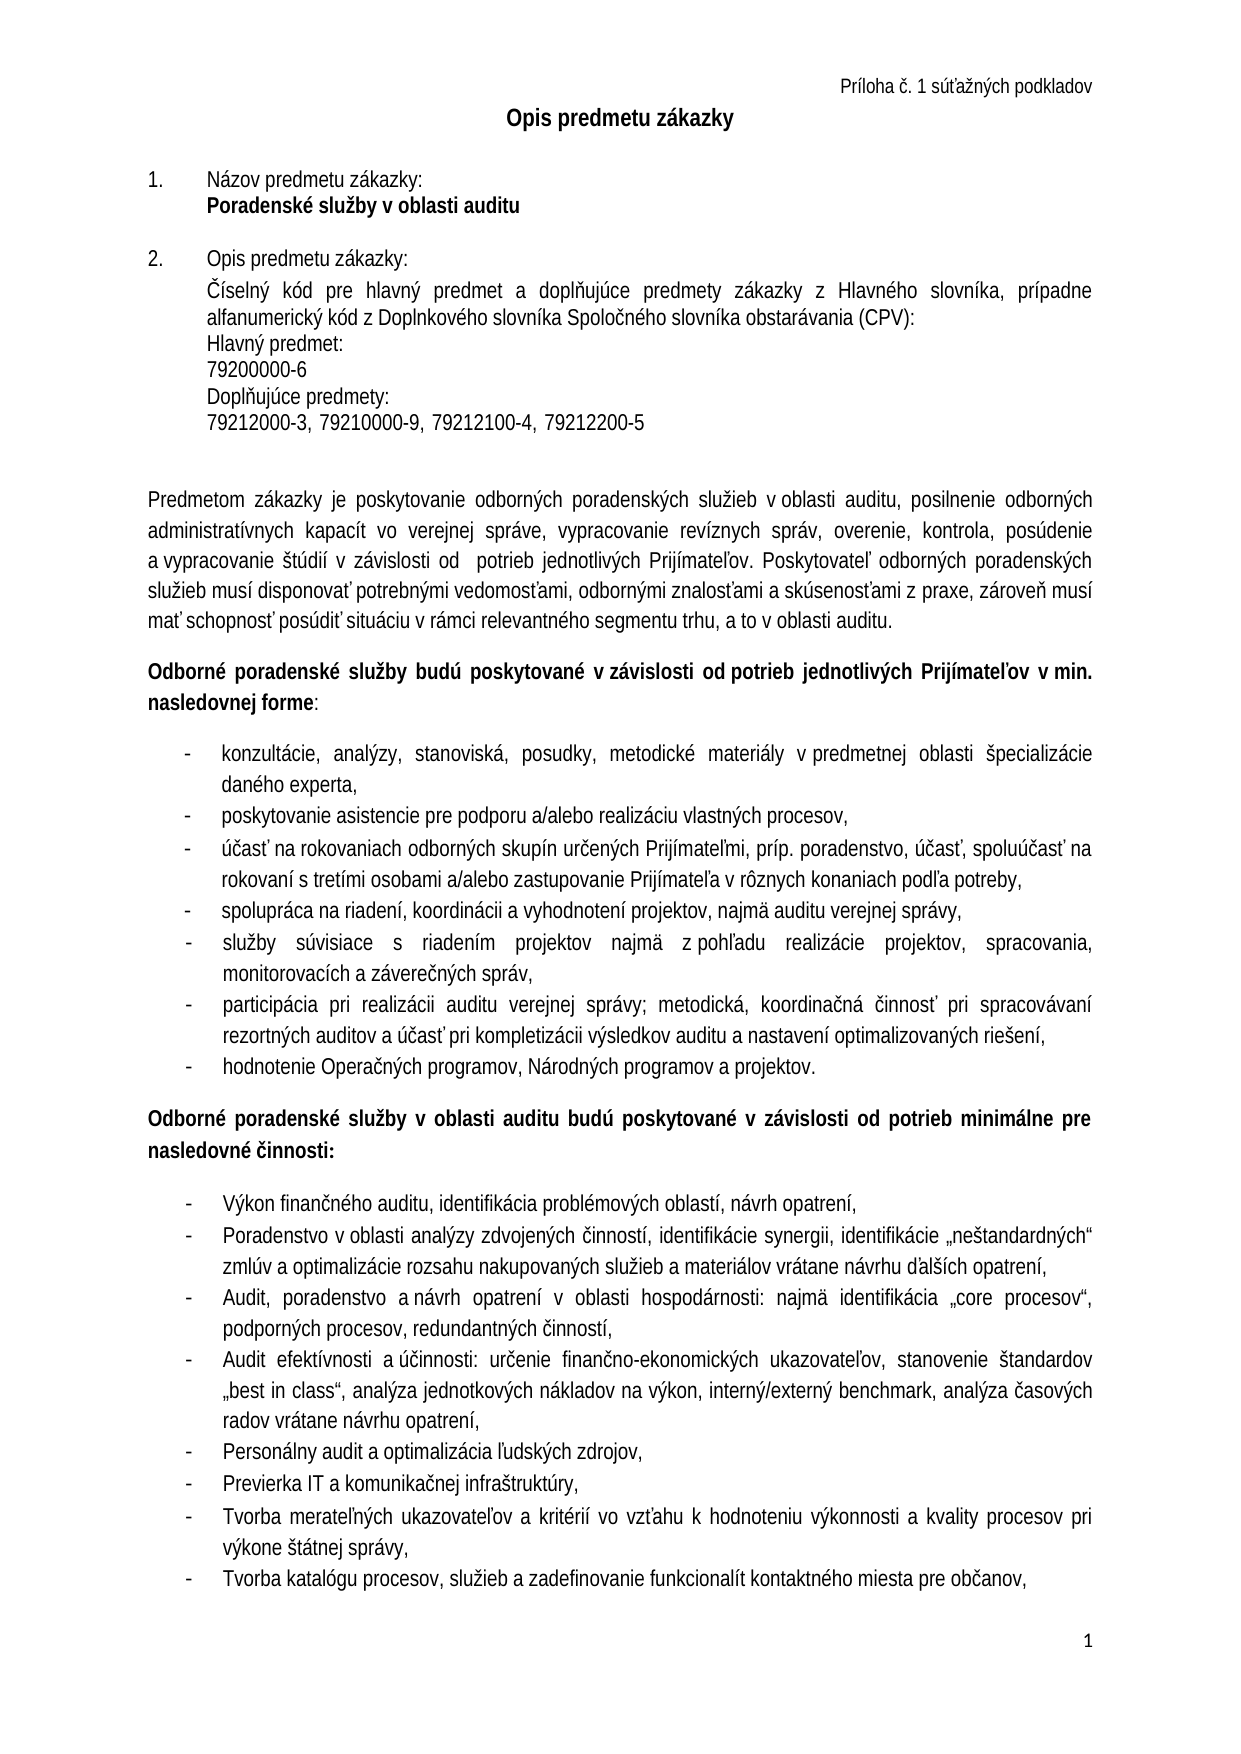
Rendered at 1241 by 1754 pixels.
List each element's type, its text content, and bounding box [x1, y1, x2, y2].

list Opis predmetu zákazky: [148, 244, 1093, 271]
text Hlavný predmet: [148, 330, 1093, 356]
list participácia pri realizácii auditu verejnej správy; metodická, koordinačná činnosť pri spracovávaní rezortných auditov a účasť pri kompletizácii výsledkov auditu a nastavení optimalizovaných riešení, [185, 990, 1093, 1048]
list Tvorba merateľných ukazovateľov a kritérií vo vzťahu k hodnoteniu výkonnosti a kvality procesov pri výkone štátnej správy, [185, 1502, 1093, 1560]
text Odborné poradenské služby budú poskytované v závislosti od potrieb jednotlivých Prijímateľov v min. nasledovnej forme: [148, 658, 1093, 715]
text Doplňujúce predmety: [148, 383, 1093, 409]
list Previerka IT a komunikačnej infraštruktúry, [185, 1469, 1093, 1498]
list Audit, poradenstvo a návrh opatrení v oblasti hospodárnosti: najmä identifikácia „core procesov“, podporných procesov, redundantných činností, [185, 1283, 1093, 1341]
text Odborné poradenské služby v oblasti auditu budú poskytované v závislosti od potrieb minimálne pre nasledovné činnosti: [148, 1105, 1093, 1164]
list spolupráca na riadení, koordinácii a vyhodnotení projektov, najmä auditu verejnej správy, [184, 896, 1093, 924]
list Audit efektívnosti a účinnosti: určenie finančno-ekonomických ukazovateľov, stanovenie štandardov „best in class“, analýza jednotkových nákladov na výkon, interný/externý benchmark, analýza časových radov vrátane návrhu opatrení, [185, 1345, 1093, 1433]
list poskytovanie asistencie pre podporu a/alebo realizáciu vlastných procesov, [184, 802, 1093, 829]
text Poradenské služby v oblasti auditu [207, 192, 1093, 218]
list konzultácie, analýzy, stanoviská, posudky, metodické materiály v predmetnej oblasti špecializácie daného experta, [184, 739, 1093, 798]
text 79212000-3, 79210000-9, 79212100-4, 79212200-5 [207, 409, 1093, 435]
list Názov predmetu zákazky: [148, 166, 1093, 192]
list Tvorba katalógu procesov, služieb a zadefinovanie funkcionalít kontaktného miesta pre občanov, [185, 1564, 1093, 1592]
text Číselný kód pre hlavný predmet a doplňujúce predmety zákazky z Hlavného slovníka, prípadne alfanumerický kód z Doplnkového slovníka Spoločného slovníka obstarávania (CPV): [207, 277, 1093, 330]
list hodnotenie Operačných programov, Národných programov a projektov. [185, 1052, 1093, 1080]
list Poradenstvo v oblasti analýzy zdvojených činností, identifikácie synergii, identifikácie „neštandardných“ zmlúv a optimalizácie rozsahu nakupovaných služieb a materiálov vrátane návrhu ďalších opatrení, [185, 1221, 1093, 1279]
list účasť na rokovaniach odborných skupín určených Prijímateľmi, príp. poradenstvo, účasť, spoluúčasť na rokovaní s tretími osobami a/alebo zastupovanie Prijímateľa v rôznych konaniach podľa potreby, [184, 834, 1093, 892]
text Predmetom zákazky je poskytovanie odborných poradenských služieb v oblasti auditu, posilnenie odborných administratívnych kapacít vo verejnej správe, vypracovanie revíznych správ, overenie, kontrola, posúdenie a vypracovanie štúdií v závislosti od potrieb jednotlivých Prijímateľov. Poskytovateľ odborných poradenských služieb musí disponovať potrebnými vedomosťami, odbornými znalosťami a skúsenosťami z praxe, zároveň musí mať schopnosť posúdiť situáciu v rámci relevantného segmentu trhu, a to v oblasti auditu. [148, 486, 1093, 633]
text Opis predmetu zákazky [148, 103, 1093, 132]
list Výkon finančného auditu, identifikácia problémových oblastí, návrh opatrení, [185, 1189, 1093, 1217]
text 79200000-6 [148, 356, 1093, 383]
list Personálny audit a optimalizácia ľudských zdrojov, [185, 1437, 1093, 1465]
list služby súvisiace s riadením projektov najmä z pohľadu realizácie projektov, spracovania, monitorovacích a záverečných správ, [185, 928, 1093, 986]
